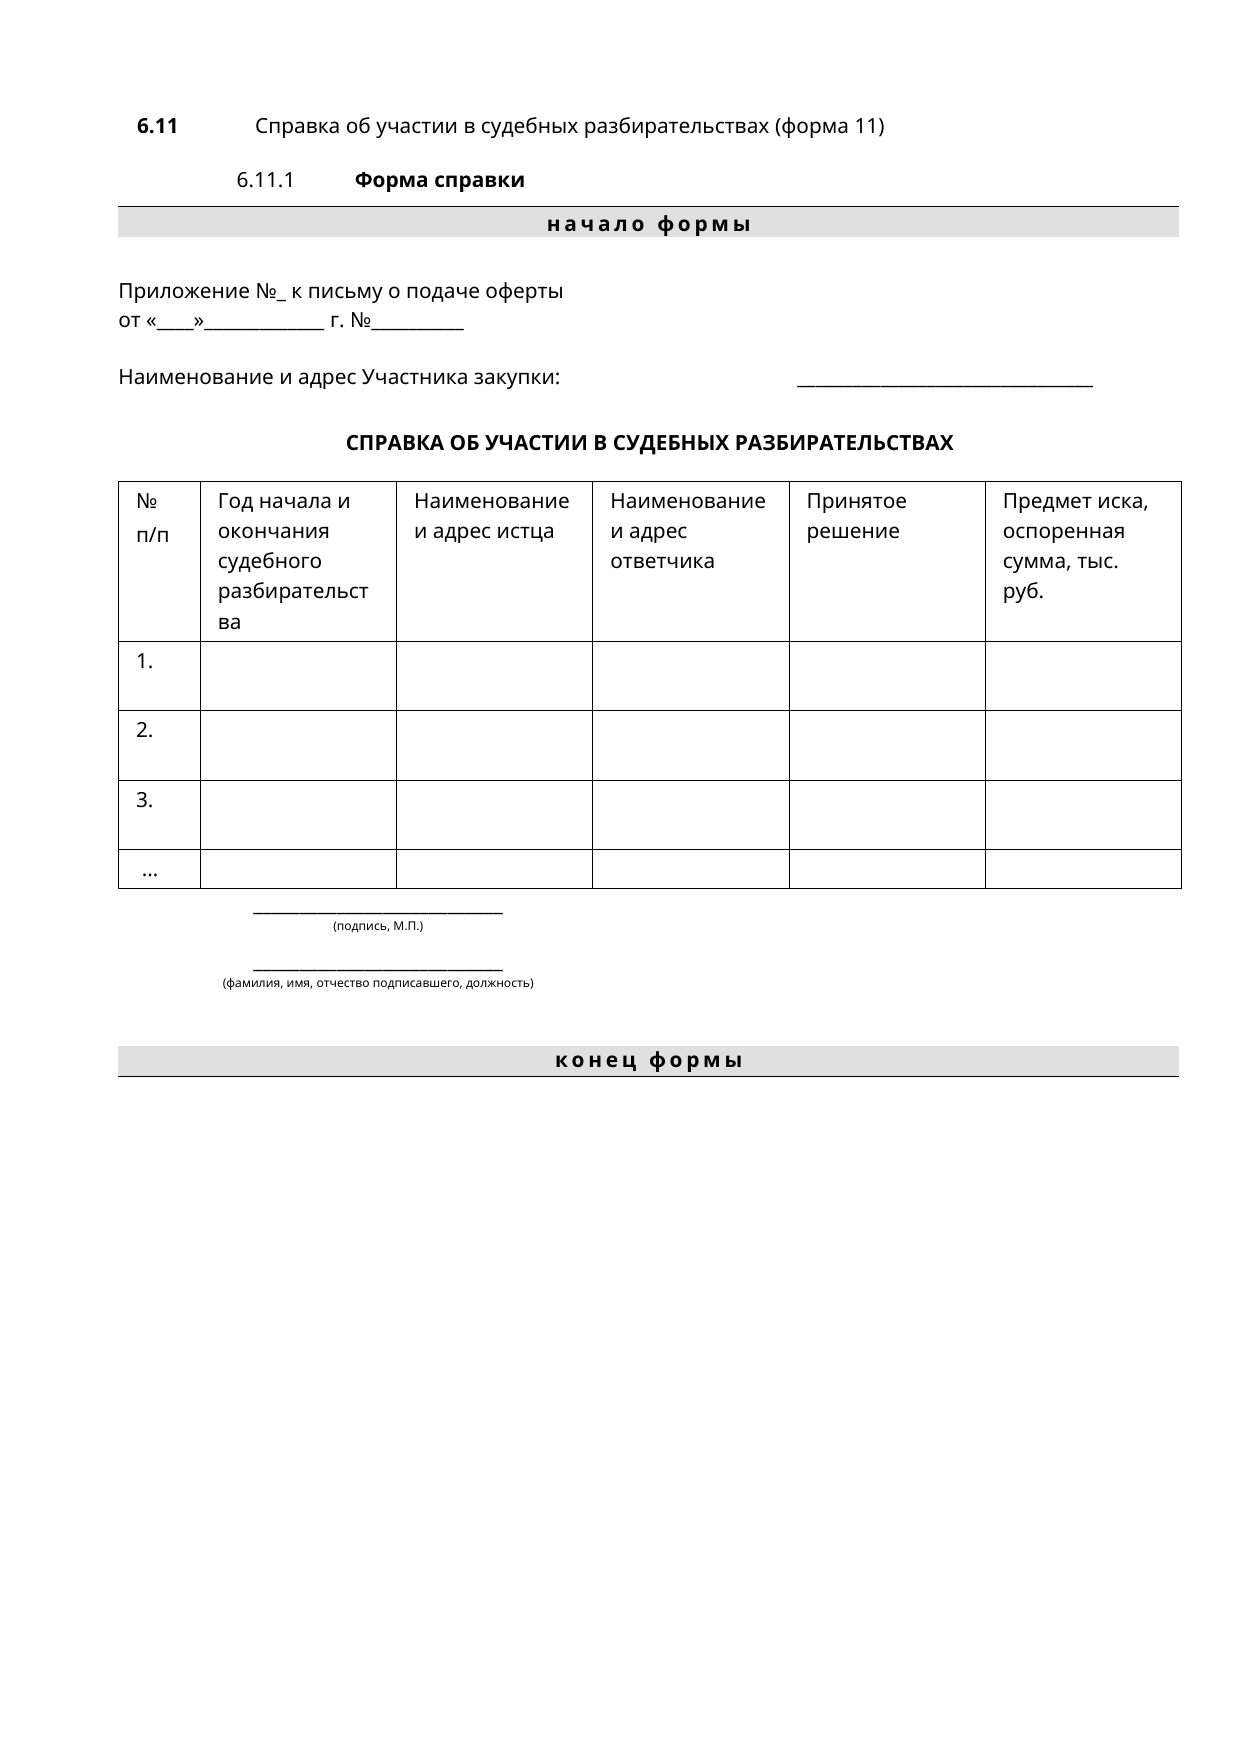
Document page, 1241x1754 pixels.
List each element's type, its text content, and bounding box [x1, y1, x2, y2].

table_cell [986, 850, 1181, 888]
list Форма справки [236, 165, 1181, 193]
subtitle Справка об участии в судебных разбирательствах (форма 11) [137, 111, 1181, 140]
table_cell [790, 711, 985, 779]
text Справка об участии в судебных разбирательствах [118, 428, 1181, 456]
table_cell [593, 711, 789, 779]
text (подпись, М.П.) [118, 918, 638, 946]
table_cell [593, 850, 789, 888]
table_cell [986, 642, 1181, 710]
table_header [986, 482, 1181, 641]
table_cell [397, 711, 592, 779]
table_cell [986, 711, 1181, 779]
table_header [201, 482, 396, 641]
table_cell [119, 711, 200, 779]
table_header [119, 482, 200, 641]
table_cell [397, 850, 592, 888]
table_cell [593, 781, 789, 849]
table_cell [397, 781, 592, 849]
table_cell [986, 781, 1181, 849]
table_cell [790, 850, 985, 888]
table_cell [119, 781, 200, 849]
text (фамилия, имя, отчество подписавшего, должность) [118, 974, 638, 1003]
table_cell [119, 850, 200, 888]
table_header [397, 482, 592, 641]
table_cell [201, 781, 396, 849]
text ___________________________ [118, 889, 638, 918]
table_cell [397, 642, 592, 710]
text ___________________________ [118, 946, 638, 974]
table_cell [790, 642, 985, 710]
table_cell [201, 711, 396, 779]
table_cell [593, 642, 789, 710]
text конец формы [118, 1046, 1179, 1076]
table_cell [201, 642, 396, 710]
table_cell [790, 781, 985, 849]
text Наименование и адрес Участника закупки: ________________________________ [118, 362, 1181, 390]
text Приложение №_ к письму о подаче оферты от «____»_____________ г. №__________ [118, 276, 1181, 333]
text начало формы [118, 207, 1179, 237]
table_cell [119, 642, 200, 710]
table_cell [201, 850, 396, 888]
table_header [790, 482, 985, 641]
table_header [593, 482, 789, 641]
